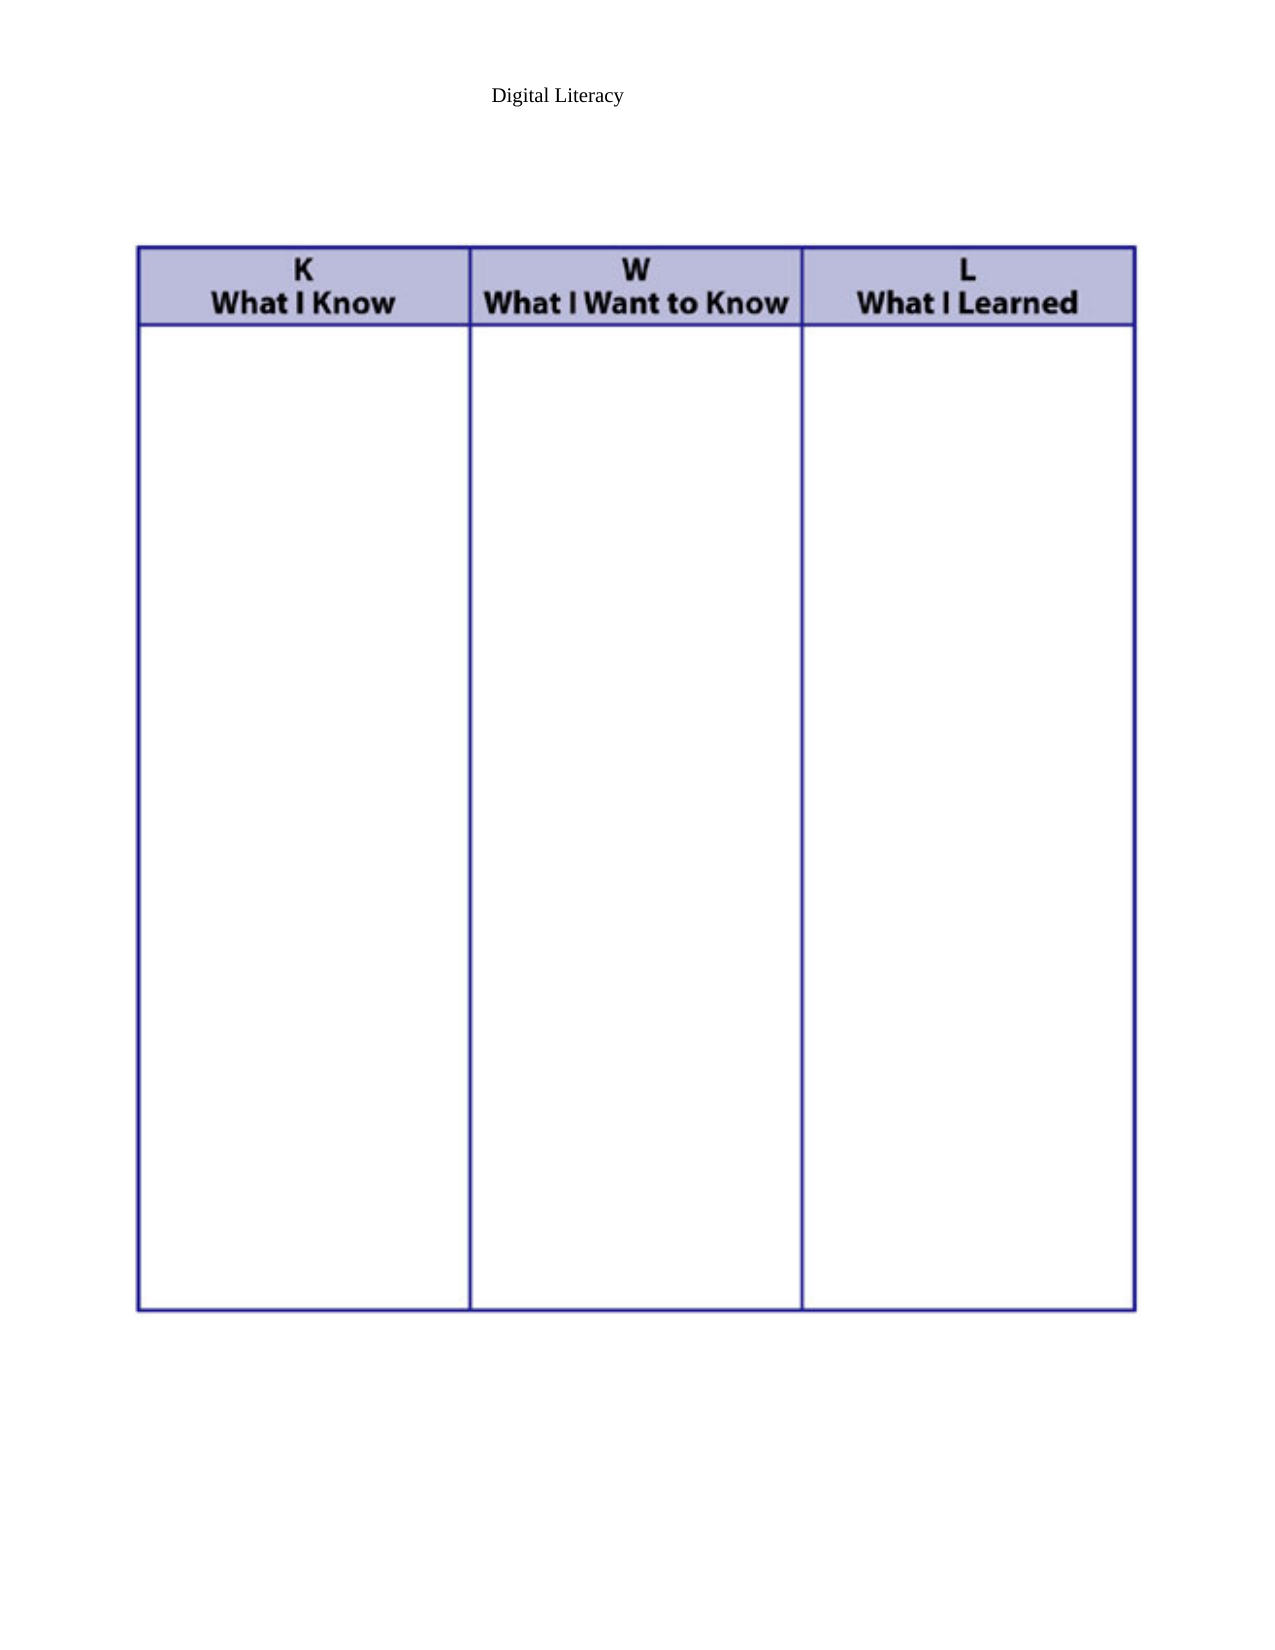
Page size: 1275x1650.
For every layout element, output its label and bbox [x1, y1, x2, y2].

picture [132, 242, 1143, 1318]
